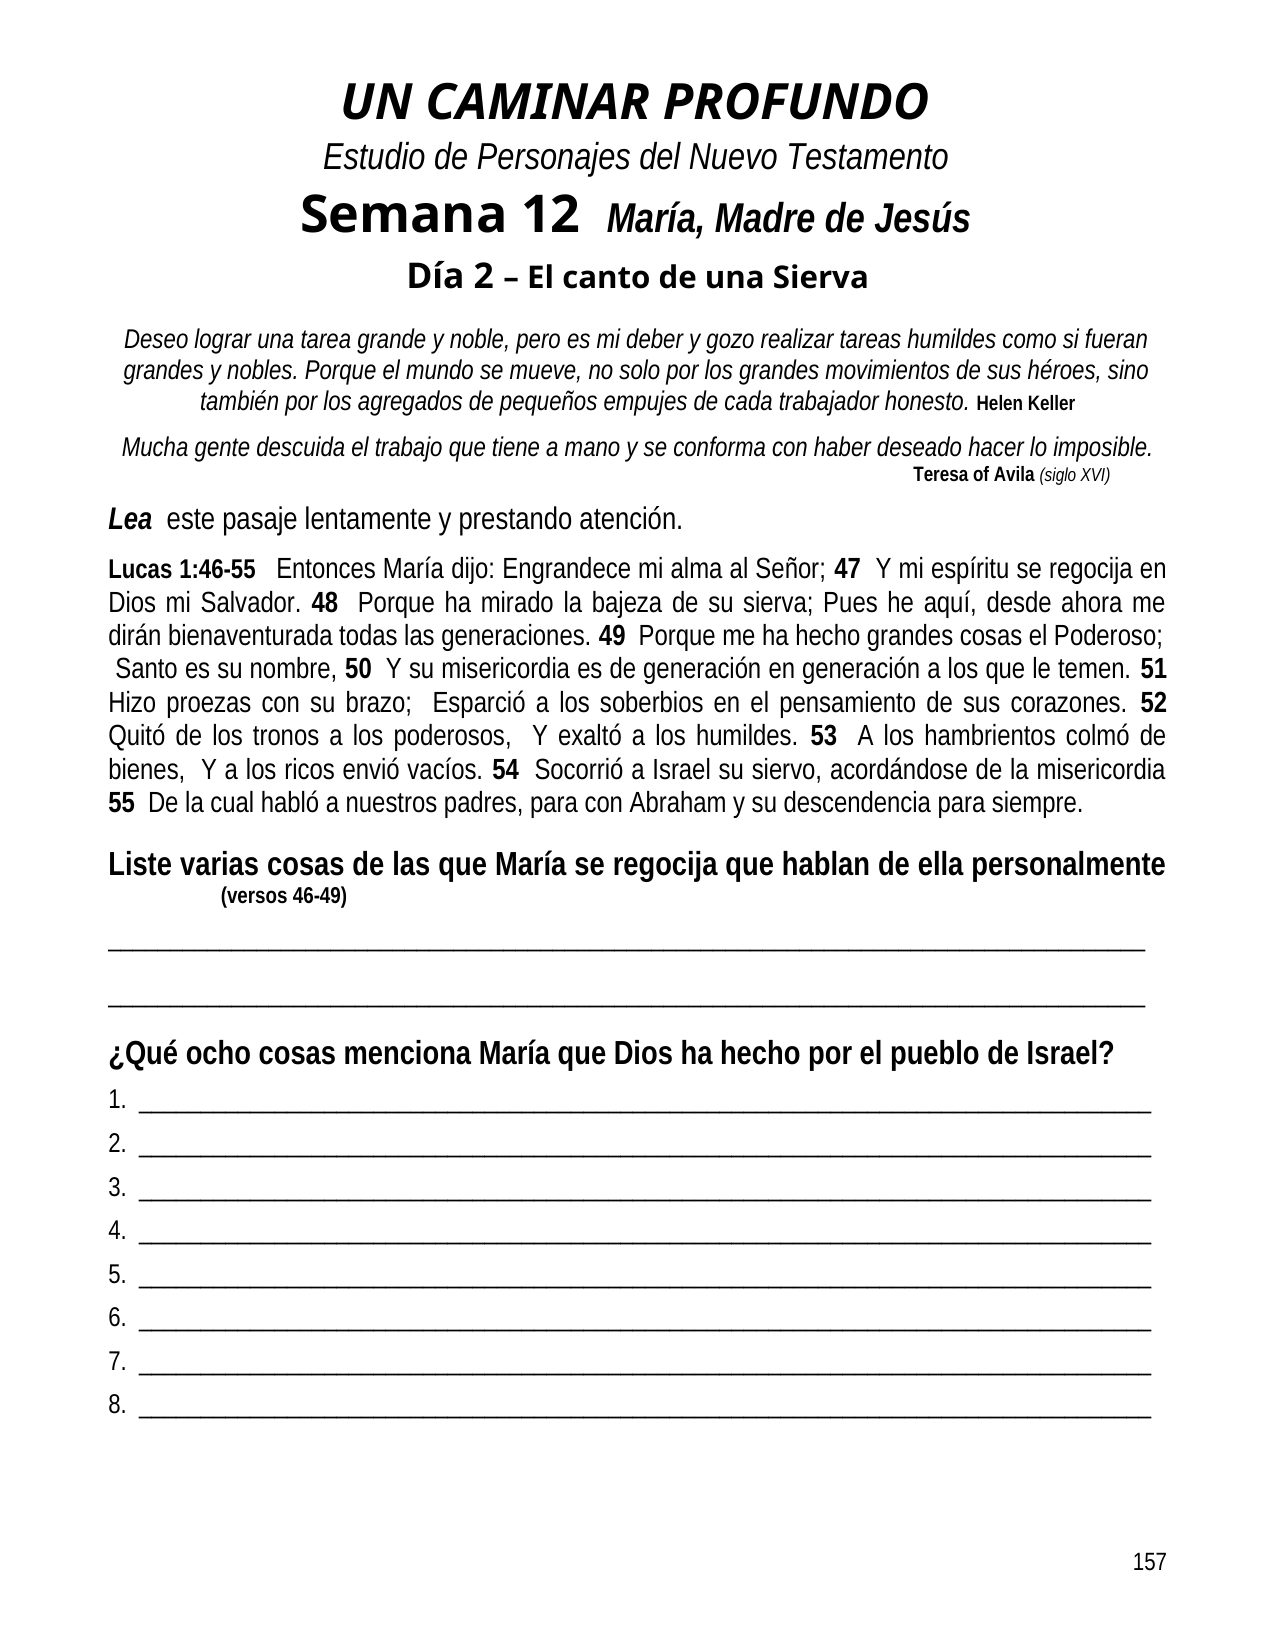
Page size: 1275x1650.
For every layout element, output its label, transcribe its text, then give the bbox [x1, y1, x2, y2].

text 4. __________________________________________________________________________________ [108, 1214, 1167, 1245]
text Santo es su nombre, 50 Y su misericordia es de generación en generación a los que le temen. 51 Hizo proezas con su brazo; Esparció a los soberbios en el pensamiento de sus corazones. 52 Quitó de los tronos a los poderosos, Y exaltó a los humildes. 53 A los hambrientos colmó de bienes, Y a los ricos envió vacíos. 54 Socorrió a Israel su siervo, acordándose de la misericordia 55 De la cual habló a nuestros padres, para con Abraham y su descendencia para siempre. [108, 652, 1167, 819]
text UN CAMINAR PROFUNDO [108, 66, 1167, 134]
text 7. __________________________________________________________________________________ [108, 1345, 1167, 1376]
text Estudio de Personajes del Nuevo Testamento [108, 134, 1167, 177]
text Teresa of Avila (siglo XVI) [783, 462, 1167, 486]
text 1. __________________________________________________________________________________ [108, 1084, 1167, 1115]
text 2. __________________________________________________________________________________ [108, 1127, 1167, 1158]
text Lucas 1:46-55 Entonces María dijo: Engrandece mi alma al Señor; 47 Y mi espíritu se regocija en Dios mi Salvador. 48 Porque ha mirado la bajeza de su sierva; Pues he aquí, desde ahora me dirán bienaventurada todas las generaciones. 49 Porque me ha hecho grandes cosas el Poderoso; [108, 551, 1167, 652]
text Deseo lograr una tarea grande y noble, pero es mi deber y gozo realizar tareas humildes como si fueran grandes y nobles. Porque el mundo se mueve, no solo por los grandes movimientos de sus héroes, sino también por los agregados de pequeños empujes de cada trabajador honesto. Helen Keller [108, 323, 1167, 416]
text Mucha gente descuida el trabajo que tiene a mano y se conforma con haber deseado hacer lo imposible. [108, 431, 1167, 462]
text 8. __________________________________________________________________________________ [108, 1388, 1167, 1419]
text Liste varias cosas de las que María se regocija que hablan de ella personalmente (versos 46-49) [108, 844, 1167, 908]
text Semana 12 María, Madre de Jesús [108, 177, 1167, 248]
text ¿Qué ocho cosas menciona María que Dios ha hecho por el pueblo de Israel? [108, 1033, 1167, 1071]
text 5. __________________________________________________________________________________ [108, 1258, 1167, 1289]
text Lea este pasaje lentamente y prestando atención. [108, 501, 1167, 536]
text 3. __________________________________________________________________________________ [108, 1171, 1167, 1202]
text Día 2 – El canto de una Sierva [108, 251, 1167, 299]
text ____________________________________________________________________________________ [108, 977, 1167, 1008]
text ____________________________________________________________________________________ [108, 921, 1167, 952]
text 6. __________________________________________________________________________________ [108, 1301, 1167, 1332]
